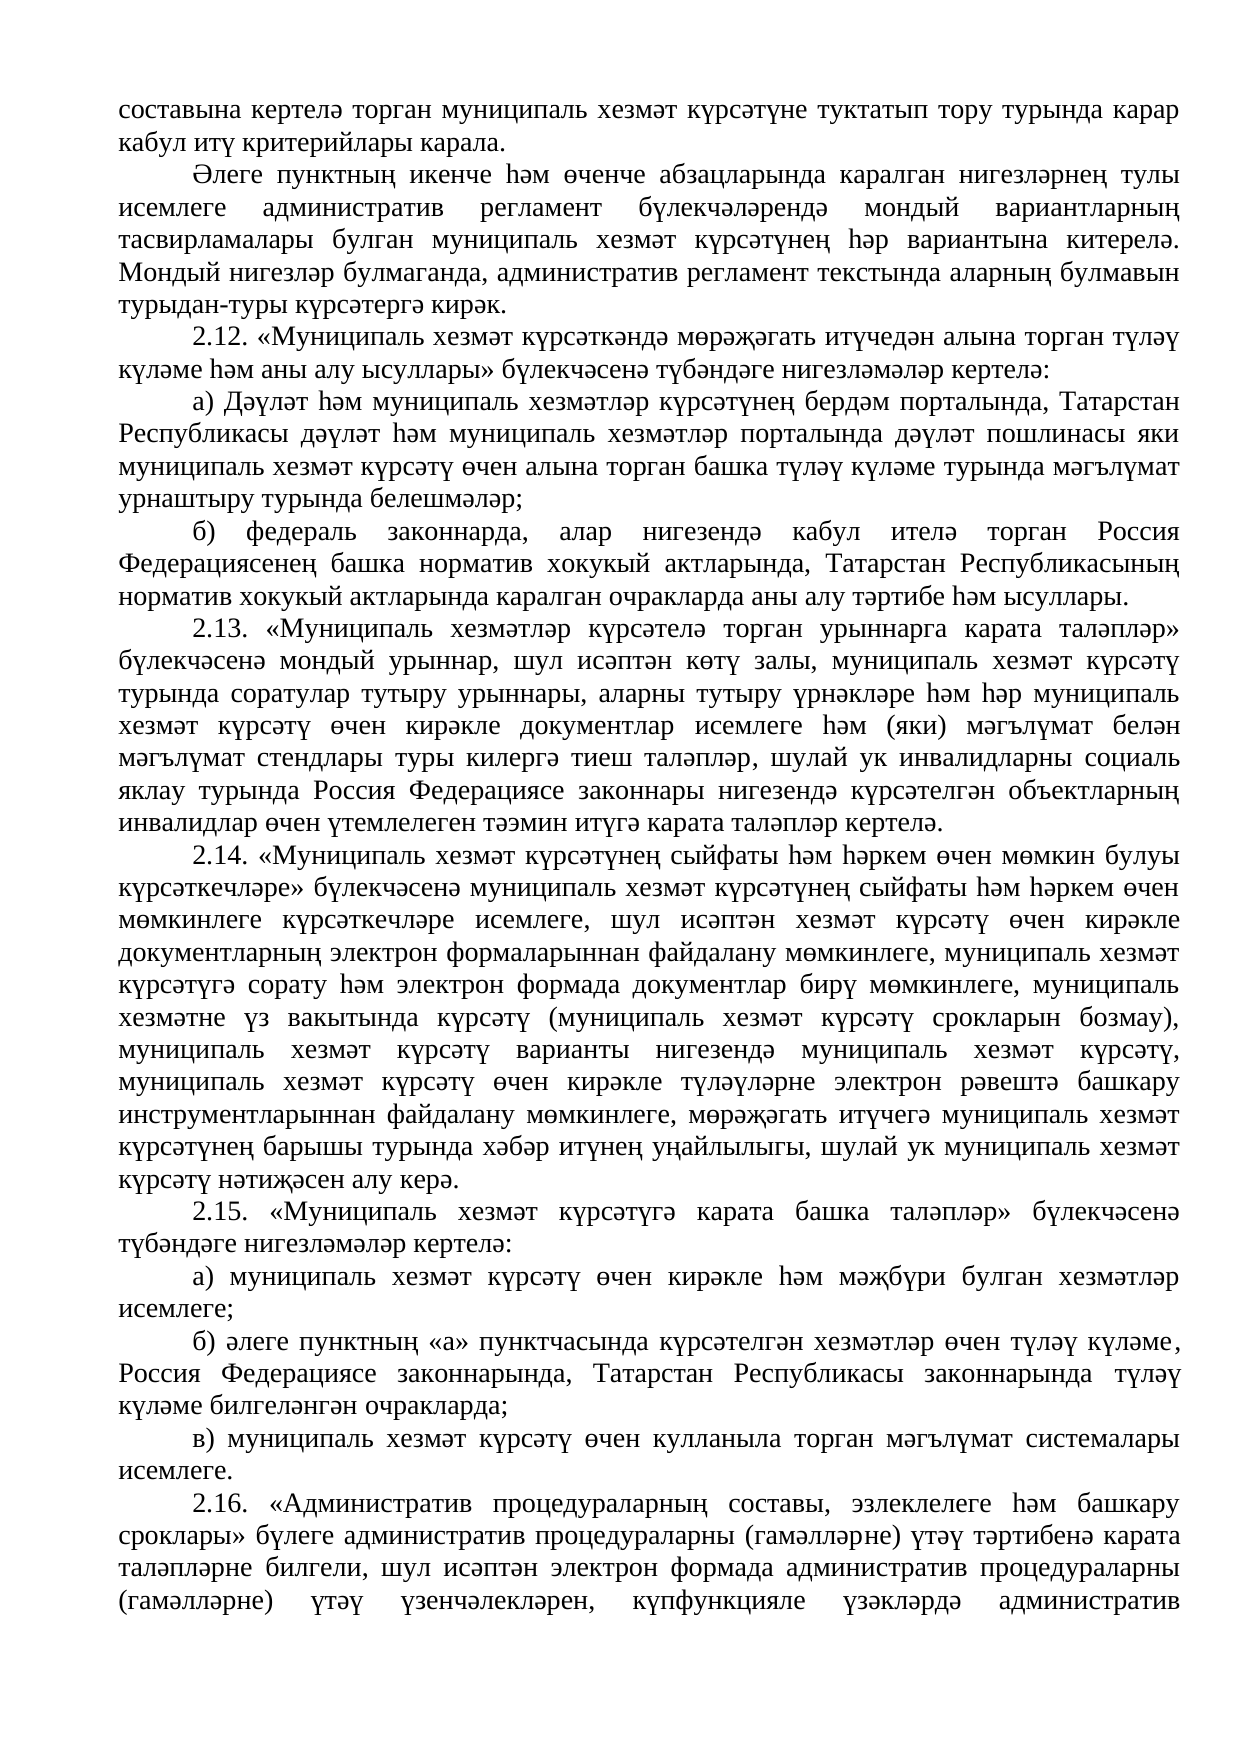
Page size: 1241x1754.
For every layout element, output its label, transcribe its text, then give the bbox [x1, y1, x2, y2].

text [118, 93, 1181, 157]
text 2.14. «Муниципаль хезмәт күрсәтүнең сыйфаты һәм һәркем өчен мөмкин булуы күрсәткечләре» бүлекчәсенә муниципаль хезмәт күрсәтүнең сыйфаты һәм һәркем өчен мөмкинлеге күрсәткечләре исемлеге, шул исәптән хезмәт күрсәтү өчен кирәкле документларның электрон формаларыннан файдалану мөмкинлеге, муниципаль хезмәт күрсәтүгә сорату һәм электрон формада документлар бирү мөмкинлеге, муниципаль хезмәтне үз вакытында күрсәтү (муниципаль хезмәт күрсәтү срокларын бозмау), муниципаль хезмәт күрсәтү варианты нигезендә муниципаль хезмәт күрсәтү, муниципаль хезмәт күрсәтү өчен кирәкле түләүләрне электрон рәвештә башкару инструментларыннан файдалану мөмкинлеге, мөрәҗәгать итүчегә муниципаль хезмәт күрсәтүнең барышы турында хәбәр итүнең уңайлылыгы, шулай ук муниципаль хезмәт күрсәтү нәтиҗәсен алу керә. [118, 838, 1181, 1194]
text б) әлеге пунктның «а» пунктчасында күрсәтелгән хезмәтләр өчен түләү күләме, Россия Федерациясе законнарында, Татарстан Республикасы законнарында түләү күләме билгеләнгән очракларда; [118, 1324, 1181, 1421]
text а) муниципаль хезмәт күрсәтү өчен кирәкле һәм мәҗбүри булган хезмәтләр исемлеге; [118, 1259, 1181, 1324]
text Әлеге пунктның икенче һәм өченче абзацларында каралган нигезләрнең тулы исемлеге административ регламент бүлекчәләрендә мондый вариантларның тасвирламалары булган муниципаль хезмәт күрсәтүнең һәр вариантына китерелә. Мондый нигезләр булмаганда, административ регламент текстында аларның булмавын турыдан-туры күрсәтергә кирәк. [118, 157, 1181, 319]
text 2.15. «Муниципаль хезмәт күрсәтүгә карата башка таләпләр» бүлекчәсенә түбәндәге нигезләмәләр кертелә: [118, 1194, 1181, 1259]
text 2.13. «Муниципаль хезмәтләр күрсәтелә торган урыннарга карата таләпләр» бүлекчәсенә мондый урыннар, шул исәптән көтү залы, муниципаль хезмәт күрсәтү турында соратулар тутыру урыннары, аларны тутыру үрнәкләре һәм һәр муниципаль хезмәт күрсәтү өчен кирәкле документлар исемлеге һәм (яки) мәгълүмат белән мәгълүмат стендлары туры килергә тиеш таләпләр, шулай ук инвалидларны социаль яклау турында Россия Федерациясе законнары нигезендә күрсәтелгән объектларның инвалидлар өчен үтемлелеген тәэмин итүгә карата таләпләр кертелә. [118, 611, 1181, 838]
text 2.12. «Муниципаль хезмәт күрсәткәндә мөрәҗәгать итүчедән алына торган түләү күләме һәм аны алу ысуллары» бүлекчәсенә түбәндәге нигезләмәләр кертелә: [118, 319, 1181, 384]
text а) Дәүләт һәм муниципаль хезмәтләр күрсәтүнең бердәм порталында, Татарстан Республикасы дәүләт һәм муниципаль хезмәтләр порталында дәүләт пошлинасы яки муниципаль хезмәт күрсәтү өчен алына торган башка түләү күләме турында мәгълүмат урнаштыру турында белешмәләр; [118, 384, 1181, 514]
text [118, 1486, 1181, 1615]
text б) федераль законнарда, алар нигезендә кабул ителә торган Россия Федерациясенең башка норматив хокукый актларында, Татарстан Республикасының норматив хокукый актларында каралган очракларда аны алу тәртибе һәм ысуллары. [118, 514, 1181, 611]
text в) муниципаль хезмәт күрсәтү өчен кулланыла торган мәгълүмат системалары исемлеге. [118, 1421, 1181, 1486]
